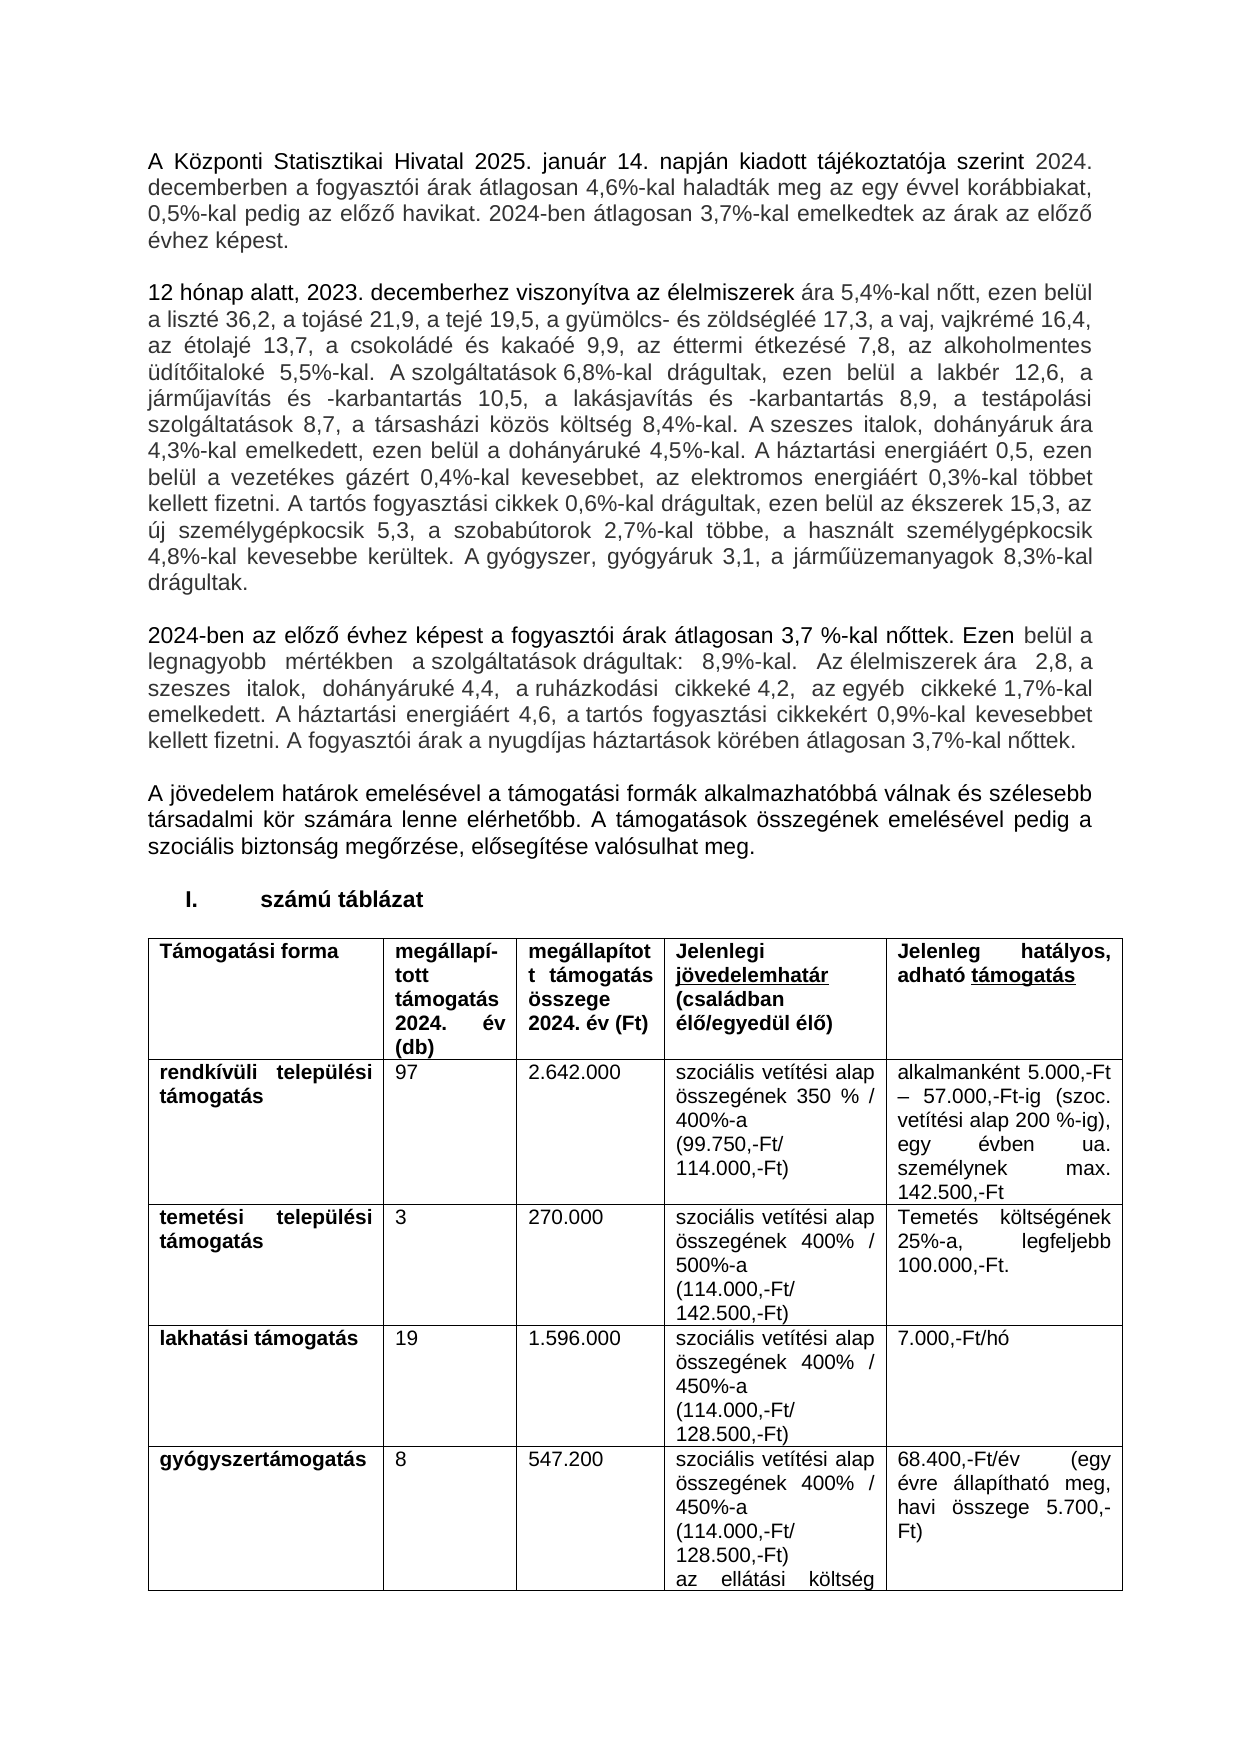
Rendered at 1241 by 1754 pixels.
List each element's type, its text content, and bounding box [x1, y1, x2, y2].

table_header megállapí-tott támogatás 2024. év (db) [384, 939, 516, 1059]
text 12 hónap alatt, 2023. decemberhez viszonyítva az élelmiszerek ára 5,4%-kal nőtt, ezen belül a liszté 36,2, a tojásé 21,9, a tejé 19,5, a gyümölcs- és zöldségléé 17,3, a vaj, vajkrémé 16,4, az étolajé 13,7, a csokoládé és kakaóé 9,9, az éttermi étkezésé 7,8, az alkoholmentes üdítőitaloké 5,5%-kal. A szolgáltatások 6,8%-kal drágultak, ezen belül a lakbér 12,6, a járműjavítás és -karbantartás 10,5, a lakásjavítás és -karbantartás 8,9, a testápolási szolgáltatások 8,7, a társasházi közös költség 8,4%-kal. A szeszes italok, dohányáruk ára 4,3%-kal emelkedett, ezen belül a dohányáruké 4,5%-kal. A háztartási energiáért 0,5, ezen belül a vezetékes gázért 0,4%-kal kevesebbet, az elektromos energiáért 0,3%-kal többet kellett fizetni. A tartós fogyasztási cikkek 0,6%-kal drágultak, ezen belül az ékszerek 15,3, az új személygépkocsik 5,3, a szobabútorok 2,7%-kal többe, a használt személygépkocsik 4,8%-kal kevesebbe kerültek. A gyógyszer, gyógyáruk 3,1, a járműüzemanyagok 8,3%-kal drágultak. [148, 279, 1093, 596]
table_header Jelenleg hatályos, adható támogatás [887, 939, 1122, 1059]
table_cell 19 [384, 1326, 516, 1446]
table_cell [665, 1447, 886, 1590]
table_cell lakhatási támogatás [149, 1326, 383, 1446]
table_cell 97 [384, 1060, 516, 1204]
text 2024-ben az előző évhez képest a fogyasztói árak átlagosan 3,7 %-kal nőttek. Ezen belül a legnagyobb mértékben a szolgáltatások drágultak: 8,9%-kal. Az élelmiszerek ára 2,8, a szeszes italok, dohányáruké 4,4, a ruházkodási cikkeké 4,2, az egyéb cikkeké 1,7%-kal emelkedett. A háztartási energiáért 4,6, a tartós fogyasztási cikkekért 0,9%-kal kevesebbet kellett fizetni. A fogyasztói árak a nyugdíjas háztartások körében átlagosan 3,7%-kal nőttek. [148, 622, 1093, 754]
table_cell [887, 1447, 1122, 1590]
table_cell szociális vetítési alap összegének 350 % / 400%-a (99.750,-Ft/ 114.000,-Ft) [665, 1060, 886, 1204]
list számú táblázat [185, 886, 1093, 912]
table_cell 270.000 [517, 1205, 664, 1325]
table_cell szociális vetítési alap összegének 400% / 450%-a (114.000,-Ft/128.500,-Ft) [665, 1326, 886, 1446]
table_cell gyógyszertámogatás [149, 1447, 383, 1590]
table_cell 1.596.000 [517, 1326, 664, 1446]
table_cell 547.200 [517, 1447, 664, 1590]
table_cell szociális vetítési alap összegének 400% / 500%-a (114.000,-Ft/142.500,-Ft) [665, 1205, 886, 1325]
text A Központi Statisztikai Hivatal 2025. január 14. napján kiadott tájékoztatója szerint 2024. decemberben a fogyasztói árak átlagosan 4,6%-kal haladták meg az egy évvel korábbiakat, 0,5%-kal pedig az előző havikat. 2024-ben átlagosan 3,7%-kal emelkedtek az árak az előző évhez képest. [148, 148, 1093, 253]
table_header Jelenlegi jövedelemhatár (családban élő/egyedül élő) [665, 939, 886, 1059]
table_cell 3 [384, 1205, 516, 1325]
table_cell Temetés költségének 25%-a, legfeljebb 100.000,-Ft. [887, 1205, 1122, 1325]
table_cell 8 [384, 1447, 516, 1590]
table_header Támogatási forma [149, 939, 383, 1059]
table_cell alkalmanként 5.000,-Ft – 57.000,-Ft-ig (szoc. vetítési alap 200 %-ig), egy évben ua. személynek max. 142.500,-Ft [887, 1060, 1122, 1204]
table_cell 7.000,-Ft/hó [887, 1326, 1122, 1446]
table_cell temetési települési támogatás [149, 1205, 383, 1325]
text A jövedelem határok emelésével a támogatási formák alkalmazhatóbbá válnak és szélesebb társadalmi kör számára lenne elérhetőbb. A támogatások összegének emelésével pedig a szociális biztonság megőrzése, elősegítése valósulhat meg. [148, 780, 1093, 859]
table_cell 2.642.000 [517, 1060, 664, 1204]
table_header megállapított támogatás összege 2024. év (Ft) [517, 939, 664, 1059]
table_cell rendkívüli települési támogatás [149, 1060, 383, 1204]
